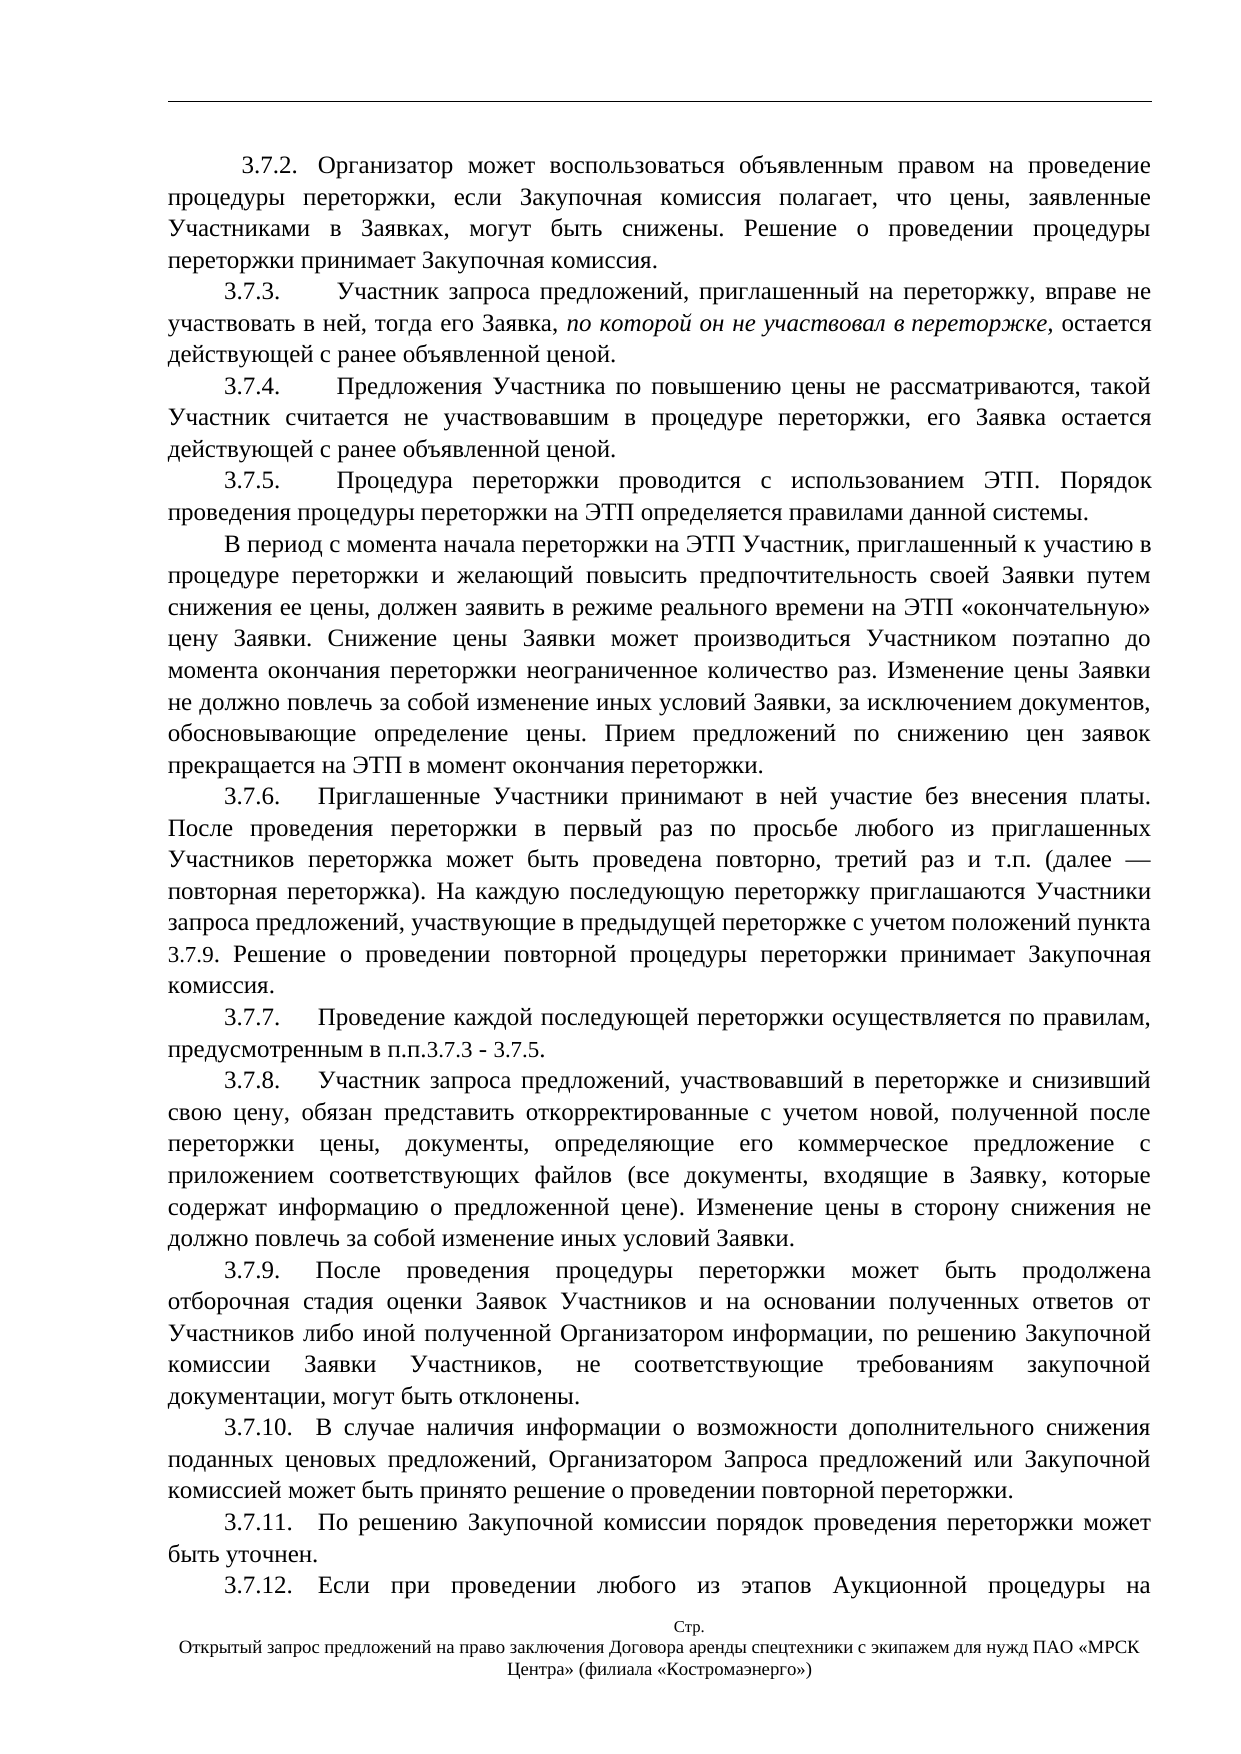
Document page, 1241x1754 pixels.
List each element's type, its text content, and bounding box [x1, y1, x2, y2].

list По решению Закупочной комиссии порядок проведения переторжки может быть уточнен. [168, 1507, 1152, 1567]
text В период с момента начала переторжки на ЭТП Участник, приглашенный к участию в процедуре переторжки и желающий повысить предпочтительность своей Заявки путем снижения ее цены, должен заявить в режиме реального времени на ЭТП «окончательную» цену Заявки. Снижение цены Заявки может производиться Участником поэтапно до момента окончания переторжки неограниченное количество раз. Изменение цены Заявки не должно повлечь за собой изменение иных условий Заявки, за исключением документов, обосновывающие определение цены. Прием предложений по снижению цен заявок прекращается на ЭТП в момент окончания переторжки. [168, 529, 1152, 778]
list Участник запроса предложений, участвовавший в переторжке и снизивший свою цену, обязан представить откорректированные с учетом новой, полученной после переторжки цены, документы, определяющие его коммерческое предложение с приложением соответствующих файлов (все документы, входящие в Заявку, которые содержат информацию о предложенной цене). Изменение цены в сторону снижения не должно повлечь за собой изменение иных условий Заявки. [168, 1065, 1152, 1252]
list В случае наличия информации о возможности дополнительного снижения поданных ценовых предложений, Организатором Запроса предложений или Закупочной комиссией может быть принято решение о проведении повторной переторжки. [168, 1412, 1152, 1504]
list Процедура переторжки проводится с использованием ЭТП. Порядок проведения процедуры переторжки на ЭТП определяется правилами данной системы. [168, 466, 1152, 526]
list Организатор может воспользоваться объявленным правом на проведение процедуры переторжки, если Закупочная комиссия полагает, что цены, заявленные Участниками в Заявках, могут быть снижены. Решение о проведении процедуры переторжки принимает Закупочная комиссия. [168, 150, 1152, 273]
list Предложения Участника по повышению цены не рассматриваются, такой Участник считается не участвовавшим в процедуре переторжки, его Заявка остается действующей с ранее объявленной ценой. [168, 371, 1152, 463]
list Приглашенные Участники принимают в ней участие без внесения платы. После проведения переторжки в первый раз по просьбе любого из приглашенных Участников переторжка может быть проведена повторно, третий раз и т.п. (далее — повторная переторжка). На каждую последующую переторжку приглашаются Участники запроса предложений, участвующие в предыдущей переторжке с учетом положений пункта 3.7.9. Решение о проведении повторной процедуры переторжки принимает Закупочная комиссия. [168, 781, 1152, 999]
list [168, 1570, 1152, 1599]
list Участник запроса предложений, приглашенный на переторжку, вправе не участвовать в ней, тогда его Заявка, по которой он не участвовал в переторжке, остается действующей с ранее объявленной ценой. [168, 276, 1152, 368]
list После проведения процедуры переторжки может быть продолжена отборочная стадия оценки Заявок Участников и на основании полученных ответов от Участников либо иной полученной Организатором информации, по решению Закупочной комиссии Заявки Участников, не соответствующие требованиям закупочной документации, могут быть отклонены. [168, 1255, 1152, 1410]
list Проведение каждой последующей переторжки осуществляется по правилам, предусмотренным в п.п.3.7.3 - 3.7.5. [168, 1002, 1152, 1062]
